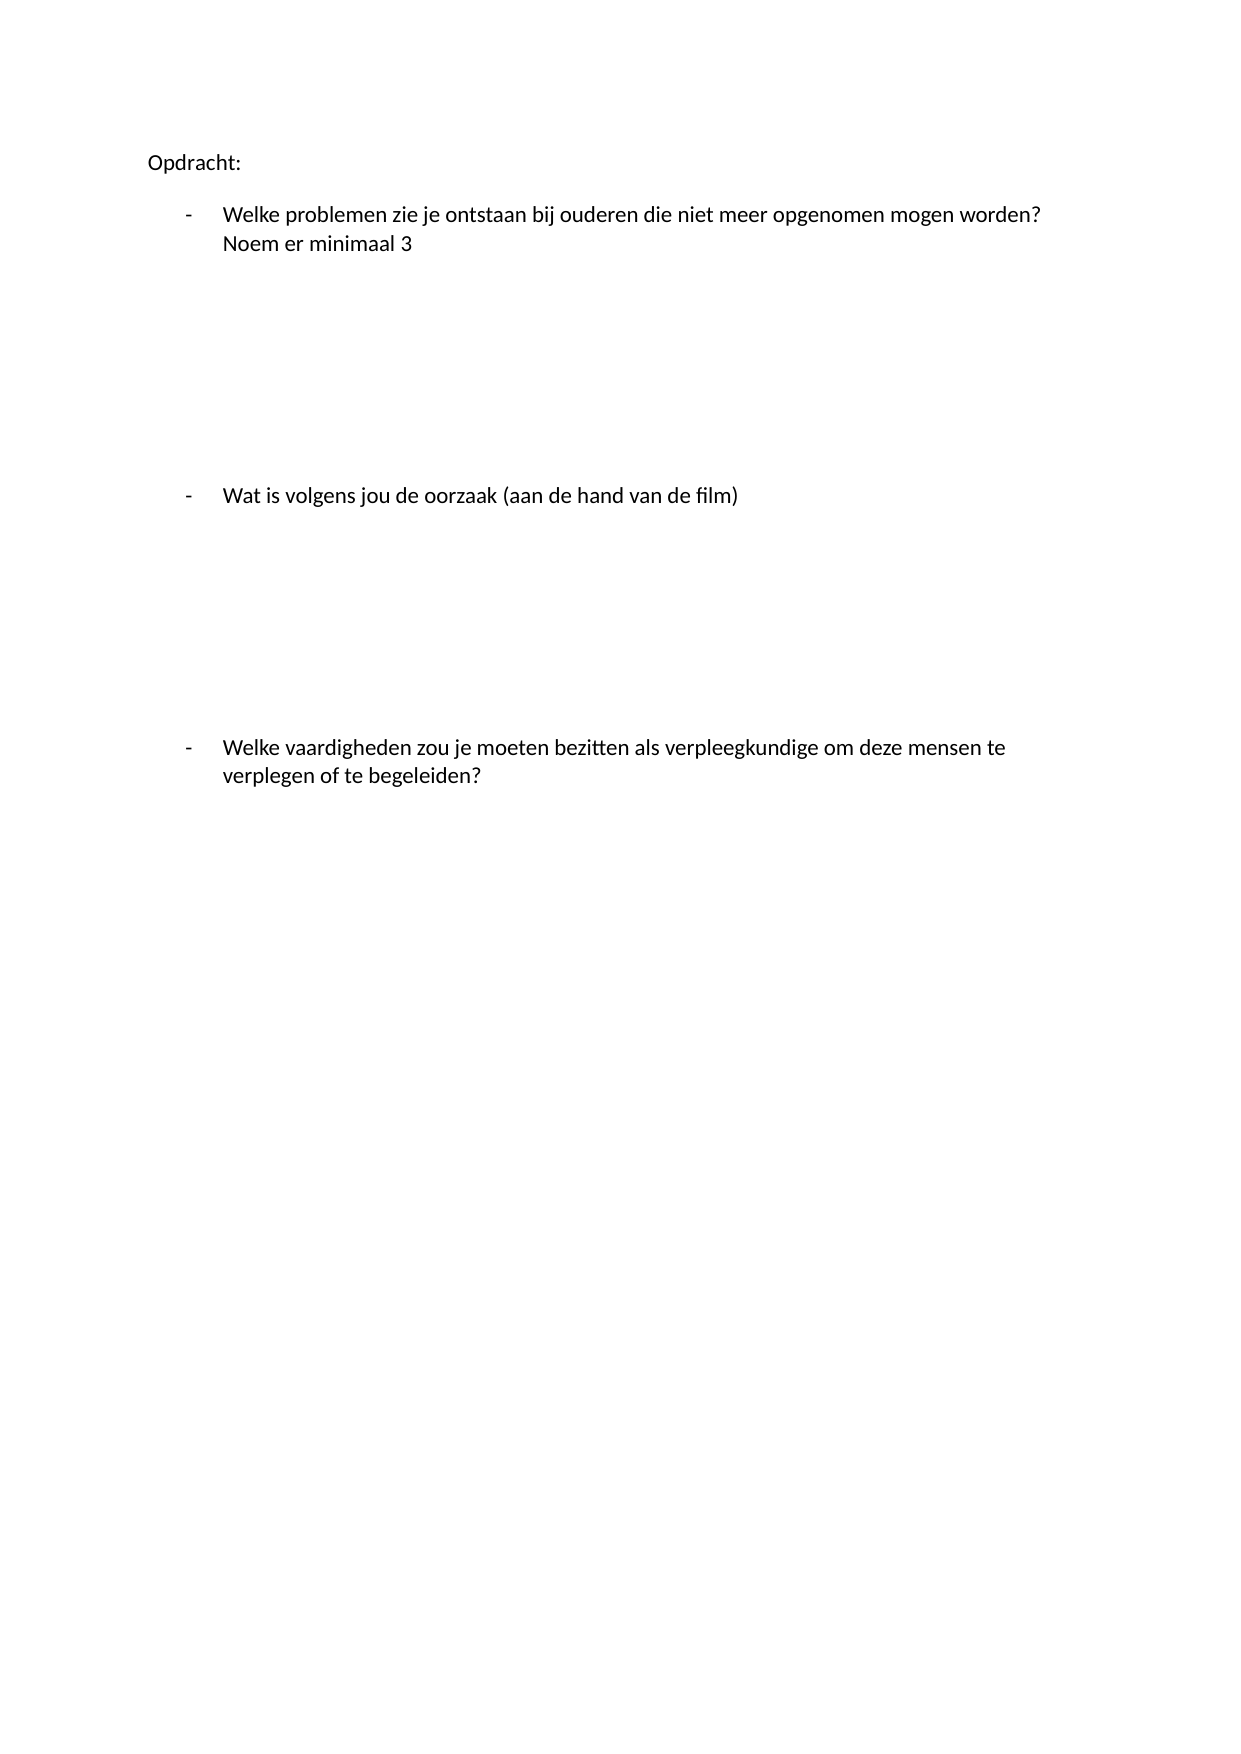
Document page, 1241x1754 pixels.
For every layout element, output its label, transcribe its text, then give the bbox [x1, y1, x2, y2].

list Welke vaardigheden zou je moeten bezitten als verpleegkundige om deze mensen te verplegen of te begeleiden? [185, 733, 1093, 789]
list Welke problemen zie je ontstaan bij ouderen die niet meer opgenomen mogen worden? Noem er minimaal 3 [185, 201, 1093, 257]
text Opdracht: [148, 148, 1093, 176]
list Wat is volgens jou de oorzaak (aan de hand van de film) [185, 481, 1093, 509]
